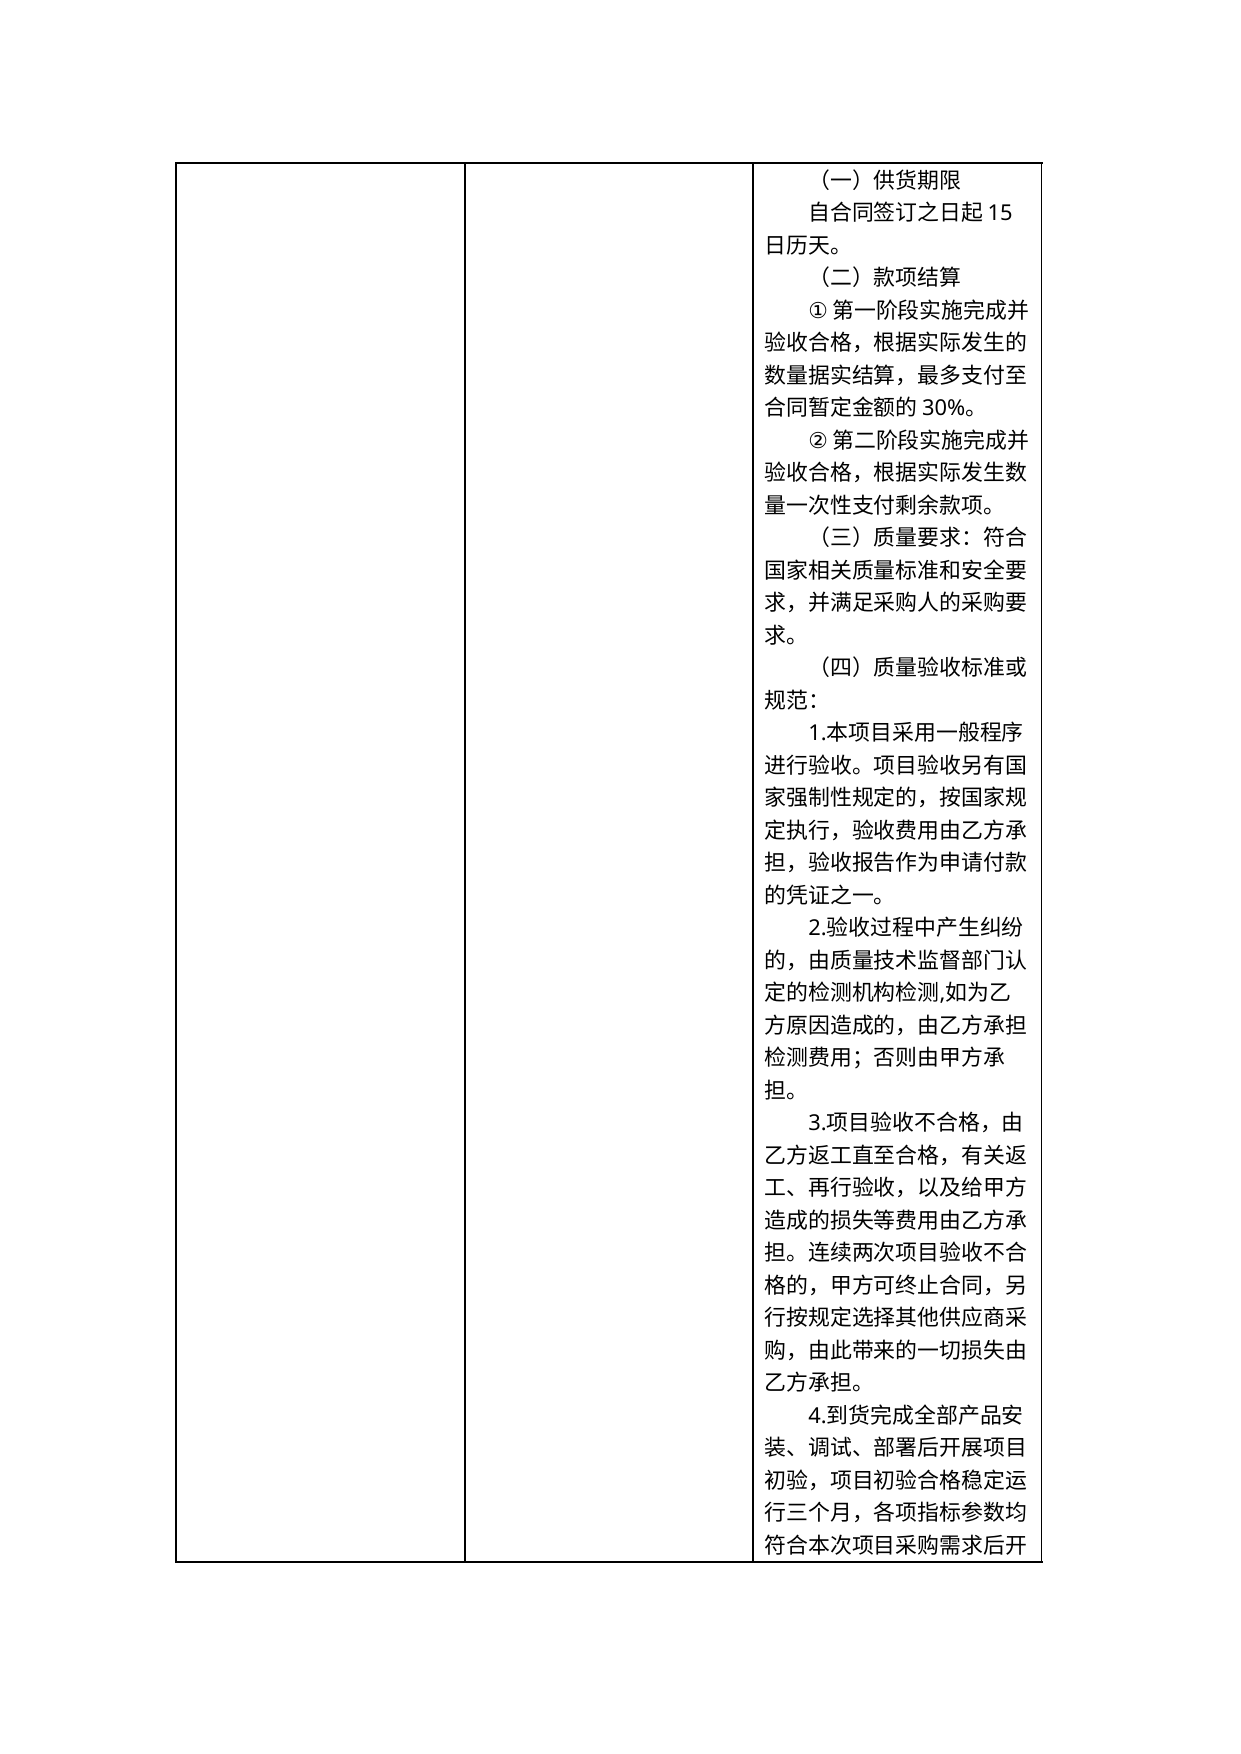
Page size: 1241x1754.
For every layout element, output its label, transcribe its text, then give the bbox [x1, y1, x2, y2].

table_cell [466, 164, 752, 1561]
table_cell 1 [177, 164, 464, 1561]
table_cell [754, 164, 1041, 1561]
